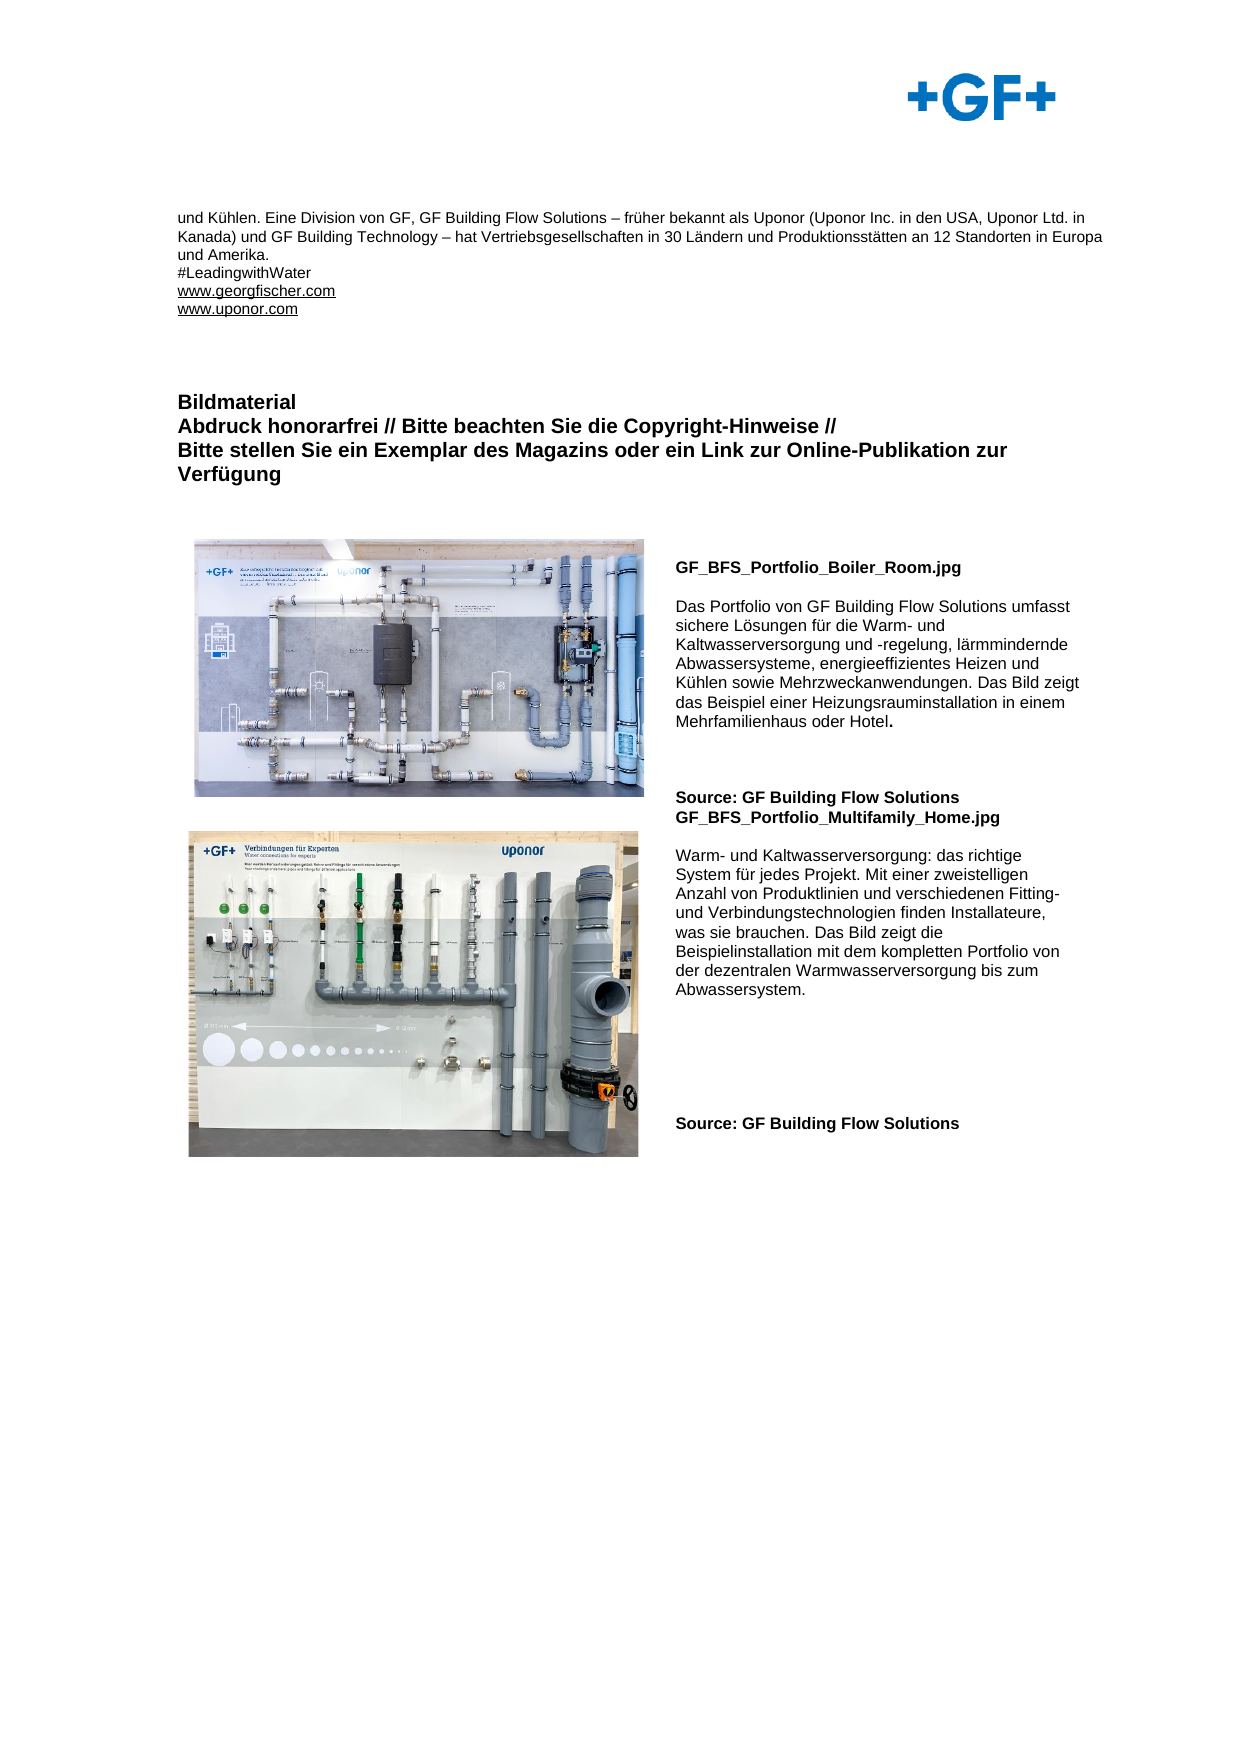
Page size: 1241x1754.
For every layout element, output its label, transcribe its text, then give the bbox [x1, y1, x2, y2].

picture [907, 73, 1056, 121]
table_cell GF_BFS_Portfolio_Multifamily_Home.jpg Warm- und Kaltwasserversorgung: das richtige System für jedes Projekt. Mit einer zweistelligen Anzahl von Produktlinien und verschiedenen Fitting- und Verbindungstechnologien finden Installateure, was sie brauchen. Das Bild zeigt die Beispielinstallation mit dem kompletten Portfolio von der dezentralen Warmwasserversorgung bis zum Abwassersystem. Source: GF Building Flow Solutions [664, 808, 1091, 1156]
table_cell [177, 209, 1121, 389]
text Abdruck honorarfrei // Bitte beachten Sie die Copyright-Hinweise // [177, 413, 1092, 437]
text Bildmaterial [177, 389, 1092, 413]
table_header [177, 539, 664, 807]
text Bitte stellen Sie ein Exemplar des Magazins oder ein Link zur Online-Publikation zur Verfügung [177, 437, 1092, 485]
picture [194, 539, 645, 797]
table_header GF_BFS_Portfolio_Boiler_Room.jpg Das Portfolio von GF Building Flow Solutions umfasst sichere Lösungen für die Warm- und Kaltwasserversorgung und -regelung, lärmmindernde Abwassersysteme, energieeffizientes Heizen und Kühlen sowie Mehrzweckanwendungen. Das Bild zeigt das Beispiel einer Heizungsrauminstallation in einem Mehrfamilienhaus oder Hotel. Source: GF Building Flow Solutions [664, 539, 1091, 807]
picture [188, 831, 639, 1157]
table_cell [177, 808, 664, 1156]
